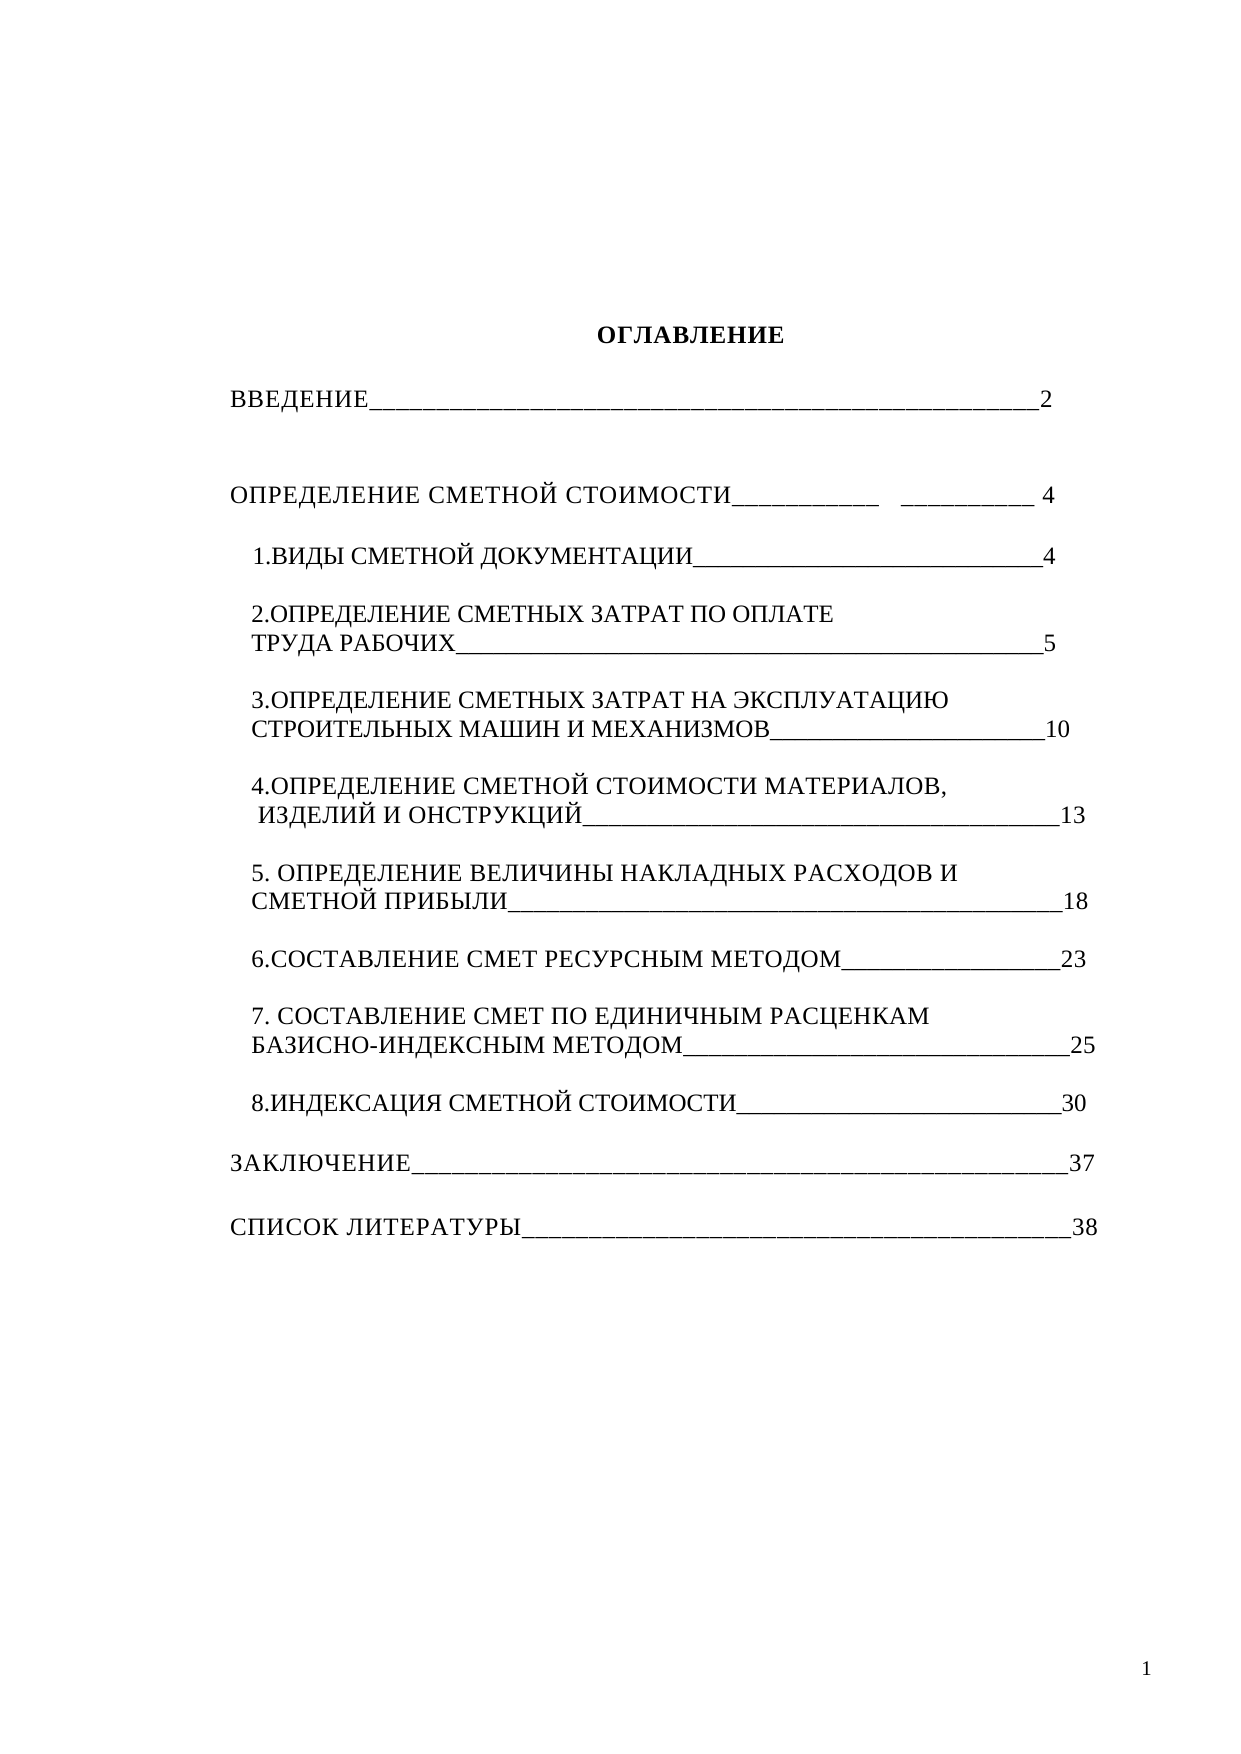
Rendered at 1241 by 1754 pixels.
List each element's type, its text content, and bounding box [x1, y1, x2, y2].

text ЗАКЛЮЧЕНИЕ_________________________________________________37 [230, 1149, 1152, 1177]
text 3.ОПРЕДЕЛЕНИЕ СМЕТНЫХ ЗАТРАТ НА ЭКСПЛУАТАЦИЮ СТРОИТЕЛЬНЫХ МАШИН И МЕХАНИЗМОВ______________________10 [251, 685, 1152, 743]
text БАЗИСНО-ИНДЕКСНЫМ МЕТОДОМ______________________________25 [251, 1030, 1152, 1059]
text СПИСОК ЛИТЕРАТУРЫ_________________________________________38 [230, 1213, 1152, 1241]
text 4.ОПРЕДЕЛЕНИЕ СМЕТНОЙ СТОИМОСТИ МАТЕРИАЛОВ, [251, 771, 1152, 800]
text СМЕТНОЙ ПРИБЫЛИ___________________________________________18 [251, 886, 1152, 915]
text 6.СОСТАВЛЕНИЕ СМЕТ РЕСУРСНЫМ МЕТОДОМ_________________23 [251, 944, 1152, 973]
text ВВЕДЕНИЕ__________________________________________________2 [230, 385, 1152, 413]
text ОГЛАВЛЕНИЕ [230, 321, 1152, 349]
text ОПРЕДЕЛЕНИЕ СМЕТНОЙ СТОИМОСТИ___________ __________ 4 [230, 481, 1152, 509]
text 5. ОПРЕДЕЛЕНИЕ ВЕЛИЧИНЫ НАКЛАДНЫХ РАСХОДОВ И [251, 858, 1152, 886]
text 8.ИНДЕКСАЦИЯ СМЕТНОЙ СТОИМОСТИ__________________________30 [251, 1088, 1152, 1116]
text 7. СОСТАВЛЕНИЕ СМЕТ ПО ЕДИНИЧНЫМ РАСЦЕНКАМ [251, 1001, 1152, 1030]
text ИЗДЕЛИЙ И ОНСТРУКЦИЙ_____________________________________13 [251, 800, 1152, 829]
text 1.ВИДЫ СМЕТНОЙ ДОКУМЕНТАЦИИ____________________________4 [252, 541, 1152, 570]
text ТРУДА РАБОЧИХ_______________________________________________5 [177, 628, 1152, 656]
text 2.ОПРЕДЕЛЕНИЕ СМЕТНЫХ ЗАТРАТ ПО ОПЛАТЕ [177, 599, 1152, 628]
